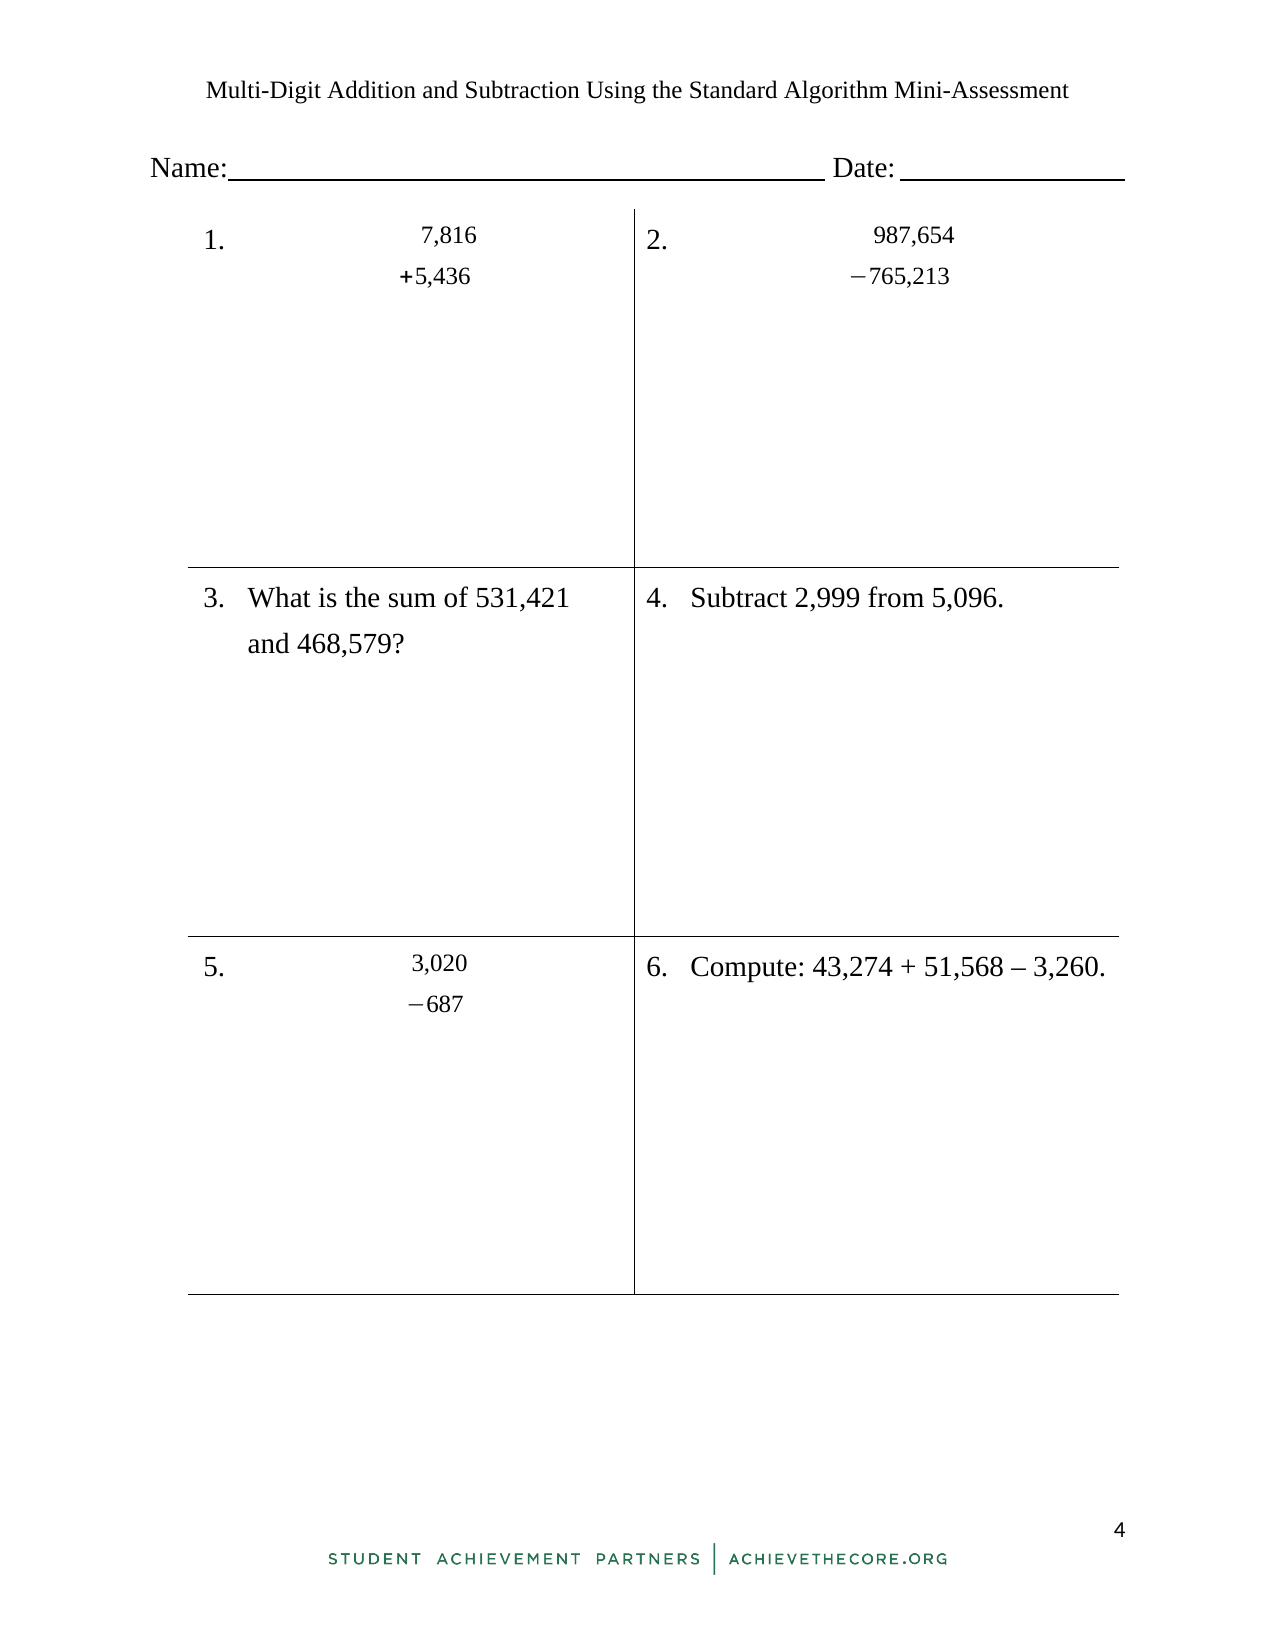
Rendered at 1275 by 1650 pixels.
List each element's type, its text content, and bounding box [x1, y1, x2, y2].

table_cell 4. [635, 568, 679, 936]
table_cell 5. [188, 937, 236, 1294]
text Name: Date: [150, 150, 1125, 183]
table_header [236, 209, 634, 567]
table_cell 3. [188, 568, 236, 936]
table_cell Compute: 43,274 + 51,568 – 3,260. [679, 937, 1119, 1294]
table_cell What is the sum of 531,421 and 468,579? [236, 568, 634, 936]
table_header [679, 209, 1119, 567]
table_cell [236, 937, 634, 1294]
picture [328, 1543, 947, 1575]
table_cell Subtract 2,999 from 5,096. [679, 568, 1119, 936]
table_cell 6. [635, 937, 679, 1294]
table_header 2. [635, 209, 679, 567]
table_header 1. [188, 209, 236, 567]
